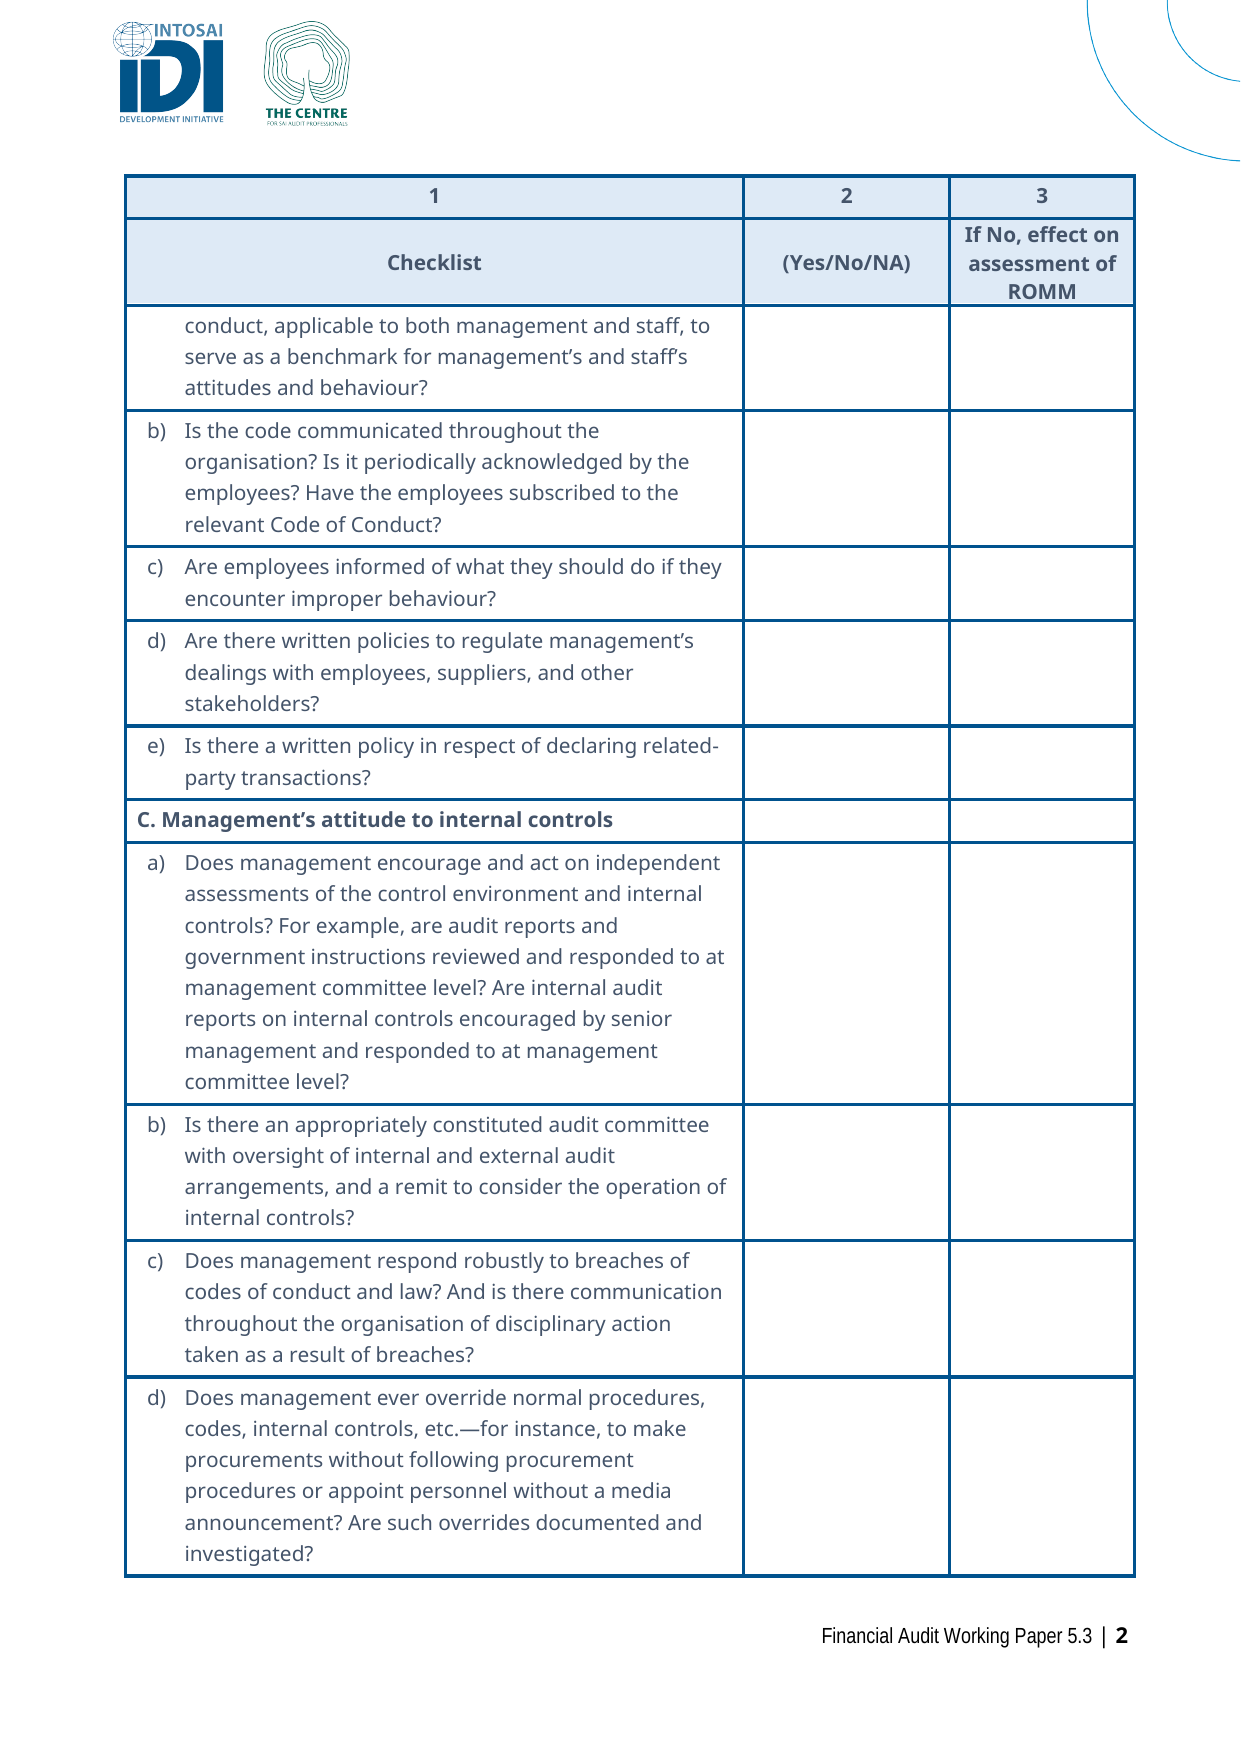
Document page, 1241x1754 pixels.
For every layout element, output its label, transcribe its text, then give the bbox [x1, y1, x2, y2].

table_cell [745, 801, 948, 841]
table_cell [951, 622, 1133, 724]
table_cell [951, 801, 1133, 841]
table_cell [745, 844, 948, 1102]
table_cell [745, 622, 948, 724]
table_cell Are there written policies to regulate management’s dealings with employees, suppliers, and other stakeholders? [127, 622, 742, 724]
table_cell [745, 1379, 948, 1574]
table_cell [951, 412, 1133, 545]
table_header 3 [951, 178, 1133, 217]
table_cell [745, 728, 948, 798]
table_header 1 [127, 178, 742, 217]
table_cell [745, 1242, 948, 1375]
table_cell [745, 548, 948, 619]
table_cell [951, 1106, 1133, 1239]
picture [1080, 0, 1241, 181]
table_cell Is the code communicated throughout the organisation? Is it periodically acknowledged by the employees? Have the employees subscribed to the relevant Code of Conduct? [127, 412, 742, 545]
table_cell [745, 307, 948, 409]
table_cell [951, 1379, 1133, 1574]
table_cell Does management encourage and act on independent assessments of the control environment and internal controls? For example, are audit reports and government instructions reviewed and responded to at management committee level? Are internal audit reports on internal controls encouraged by senior management and responded to at management committee level? [127, 844, 742, 1102]
table_cell [951, 307, 1133, 409]
table_cell [745, 1106, 948, 1239]
table_cell [745, 412, 948, 545]
table_cell Is there an appropriately constituted audit committee with oversight of internal and external audit arrangements, and a remit to consider the operation of internal controls? [127, 1106, 742, 1239]
table_cell C. Management’s attitude to internal controls [127, 801, 742, 841]
table_cell Checklist [127, 220, 742, 303]
table_cell [951, 548, 1133, 619]
table_cell (Yes/No/NA) [745, 220, 948, 303]
table_cell Does management respond robustly to breaches of codes of conduct and law? And is there communication throughout the organisation of disciplinary action taken as a result of breaches? [127, 1242, 742, 1375]
table_cell Does management ever override normal procedures, codes, internal controls, etc.—for instance, to make procurements without following procurement procedures or appoint personnel without a media announcement? Are such overrides documented and investigated? [127, 1379, 742, 1574]
table_header 2 [745, 178, 948, 217]
table_cell Is there a written policy in respect of declaring related-party transactions? [127, 728, 742, 798]
table_cell [951, 844, 1133, 1102]
table_cell [951, 1242, 1133, 1375]
table_cell If No, effect on assessment of ROMM [951, 220, 1133, 303]
table_cell [951, 728, 1133, 798]
picture [112, 16, 357, 131]
table_cell Are employees informed of what they should do if they encounter improper behaviour? [127, 548, 742, 619]
